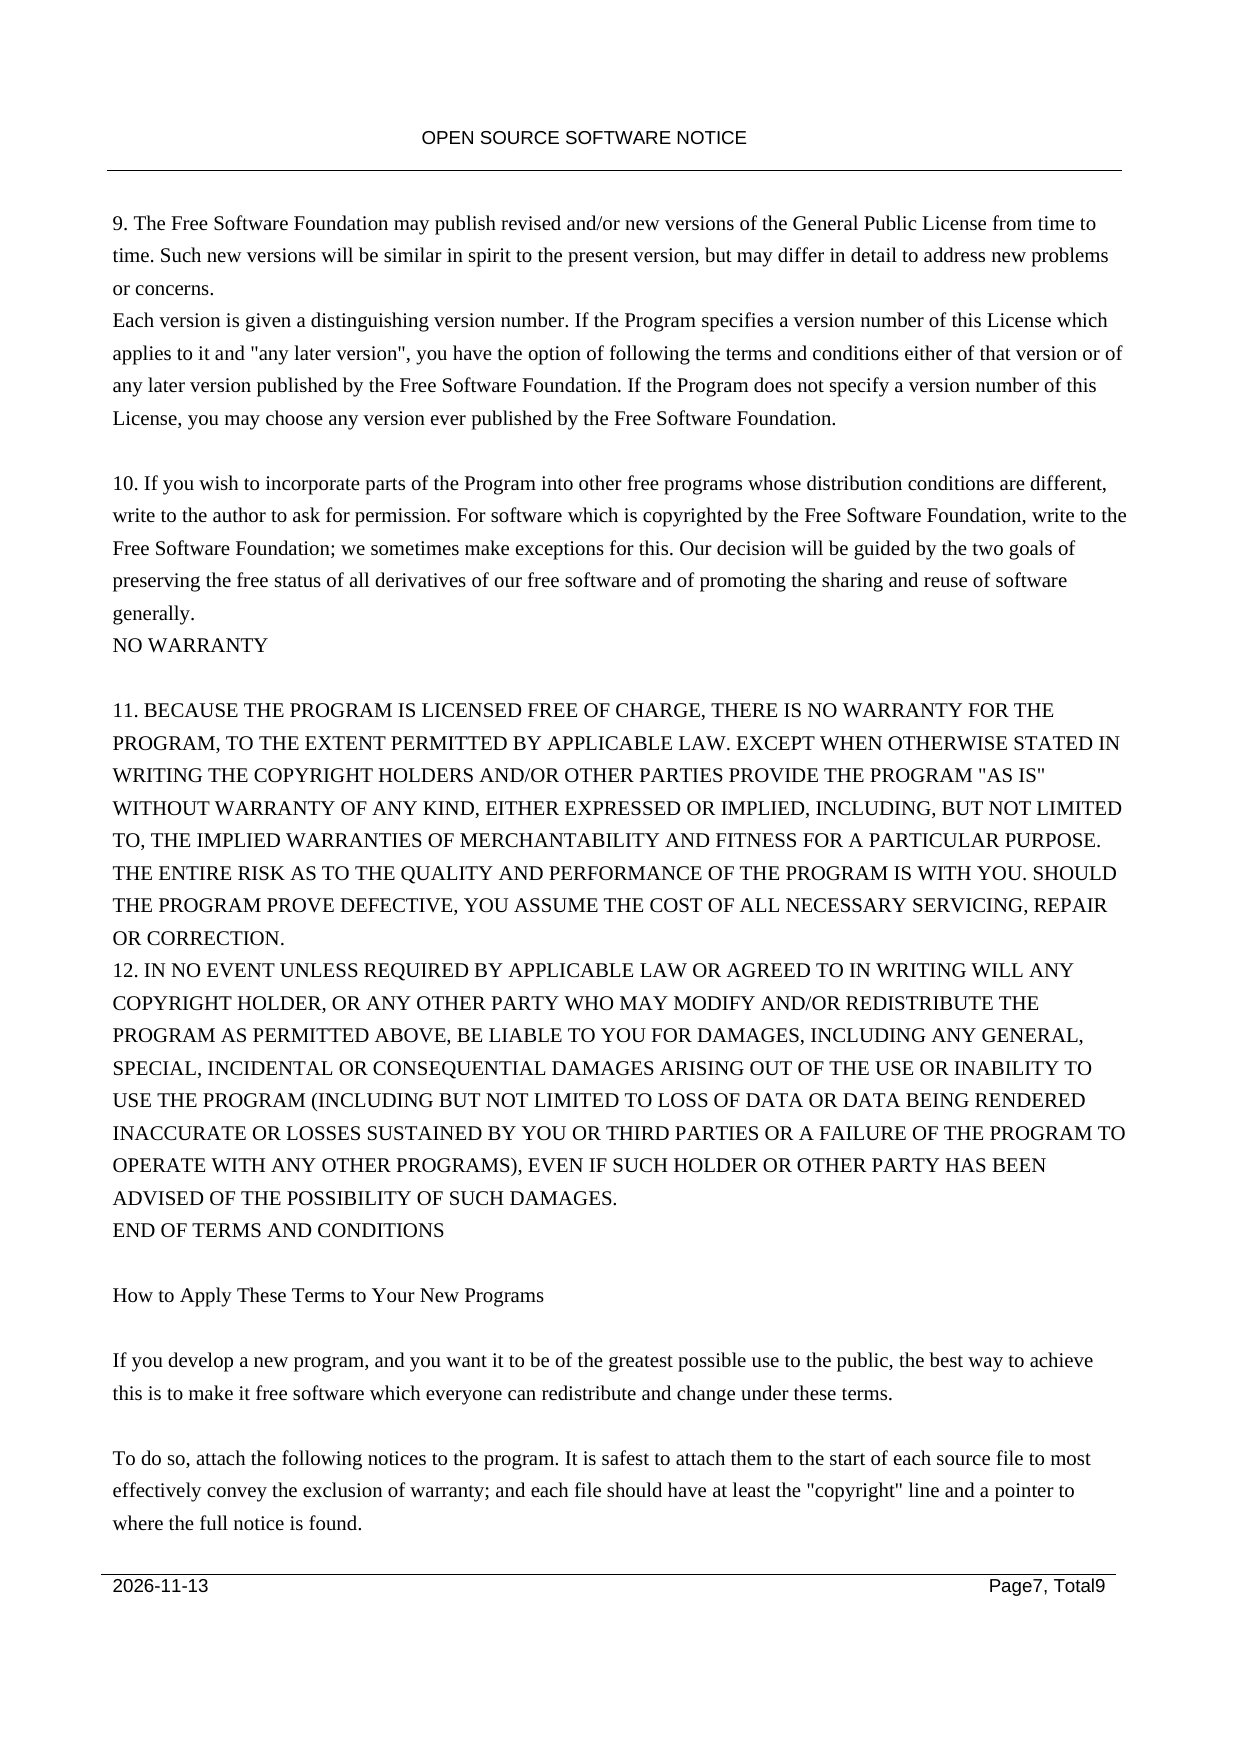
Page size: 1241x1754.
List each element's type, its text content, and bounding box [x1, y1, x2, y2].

text END OF TERMS AND CONDITIONS [112, 1214, 1128, 1246]
text 9. The Free Software Foundation may publish revised and/or new versions of the General Public License from time to time. Such new versions will be similar in spirit to the present version, but may differ in detail to address new problems or concerns. [112, 206, 1128, 304]
text If you develop a new program, and you want it to be of the greatest possible use to the public, the best way to achieve this is to make it free software which everyone can redistribute and change under these terms. [112, 1344, 1128, 1409]
text Each version is given a distinguishing version number. If the Program specifies a version number of this License which applies to it and "any later version", you have the option of following the terms and conditions either of that version or of any later version published by the Free Software Foundation. If the Program does not specify a version number of this License, you may choose any version ever published by the Free Software Foundation. [112, 304, 1128, 434]
text 11. BECAUSE THE PROGRAM IS LICENSED FREE OF CHARGE, THERE IS NO WARRANTY FOR THE PROGRAM, TO THE EXTENT PERMITTED BY APPLICABLE LAW. EXCEPT WHEN OTHERWISE STATED IN WRITING THE COPYRIGHT HOLDERS AND/OR OTHER PARTIES PROVIDE THE PROGRAM "AS IS" WITHOUT WARRANTY OF ANY KIND, EITHER EXPRESSED OR IMPLIED, INCLUDING, BUT NOT LIMITED TO, THE IMPLIED WARRANTIES OF MERCHANTABILITY AND FITNESS FOR A PARTICULAR PURPOSE. THE ENTIRE RISK AS TO THE QUALITY AND PERFORMANCE OF THE PROGRAM IS WITH YOU. SHOULD THE PROGRAM PROVE DEFECTIVE, YOU ASSUME THE COST OF ALL NECESSARY SERVICING, REPAIR OR CORRECTION. [112, 694, 1128, 954]
text 12. IN NO EVENT UNLESS REQUIRED BY APPLICABLE LAW OR AGREED TO IN WRITING WILL ANY COPYRIGHT HOLDER, OR ANY OTHER PARTY WHO MAY MODIFY AND/OR REDISTRIBUTE THE PROGRAM AS PERMITTED ABOVE, BE LIABLE TO YOU FOR DAMAGES, INCLUDING ANY GENERAL, SPECIAL, INCIDENTAL OR CONSEQUENTIAL DAMAGES ARISING OUT OF THE USE OR INABILITY TO USE THE PROGRAM (INCLUDING BUT NOT LIMITED TO LOSS OF DATA OR DATA BEING RENDERED INACCURATE OR LOSSES SUSTAINED BY YOU OR THIRD PARTIES OR A FAILURE OF THE PROGRAM TO OPERATE WITH ANY OTHER PROGRAMS), EVEN IF SUCH HOLDER OR OTHER PARTY HAS BEEN ADVISED OF THE POSSIBILITY OF SUCH DAMAGES. [112, 954, 1128, 1214]
text 10. If you wish to incorporate parts of the Program into other free programs whose distribution conditions are different, write to the author to ask for permission. For software which is copyrighted by the Free Software Foundation, write to the Free Software Foundation; we sometimes make exceptions for this. Our decision will be guided by the two goals of preserving the free status of all derivatives of our free software and of promoting the sharing and reuse of software generally. [112, 466, 1128, 629]
text How to Apply These Terms to Your New Programs [112, 1279, 1128, 1311]
text To do so, attach the following notices to the program. It is safest to attach them to the start of each source file to most effectively convey the exclusion of warranty; and each file should have at least the "copyright" line and a pointer to where the full notice is found. [112, 1441, 1128, 1539]
text NO WARRANTY [112, 629, 1128, 661]
